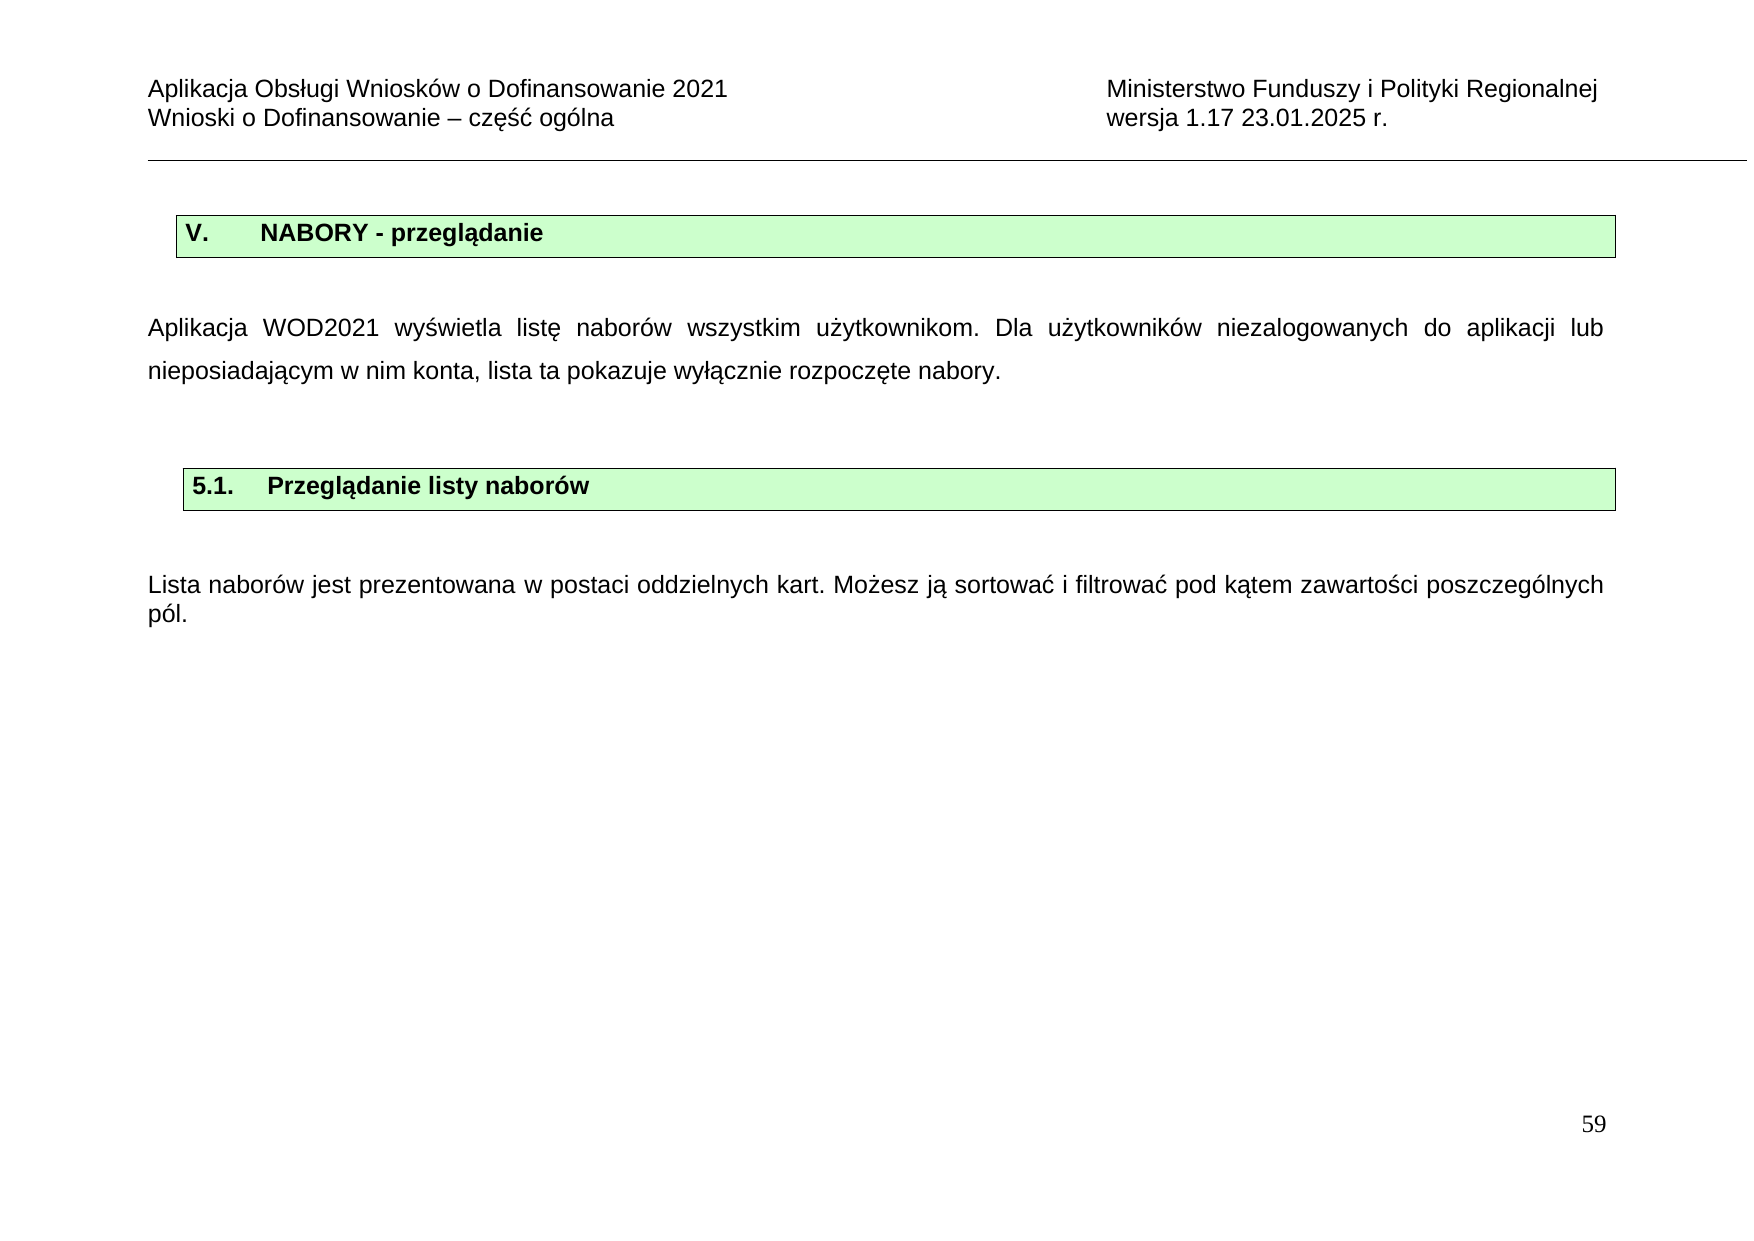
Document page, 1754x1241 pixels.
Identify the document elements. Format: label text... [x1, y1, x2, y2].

text Aplikacja WOD2021 wyświetla listę naborów wszystkim użytkownikom. Dla użytkowników niezalogowanych do aplikacji lub nieposiadającym w nim konta, lista ta pokazuje wyłącznie rozpoczęte nabory. [148, 313, 1606, 385]
subtitle Przeglądanie listy naborów [184, 469, 1615, 510]
subtitle NABORY - przeglądanie [177, 216, 1615, 257]
text Lista naborów jest prezentowana w postaci oddzielnych kart. Możesz ją sortować i filtrować pod kątem zawartości poszczególnych pól. [148, 570, 1606, 628]
